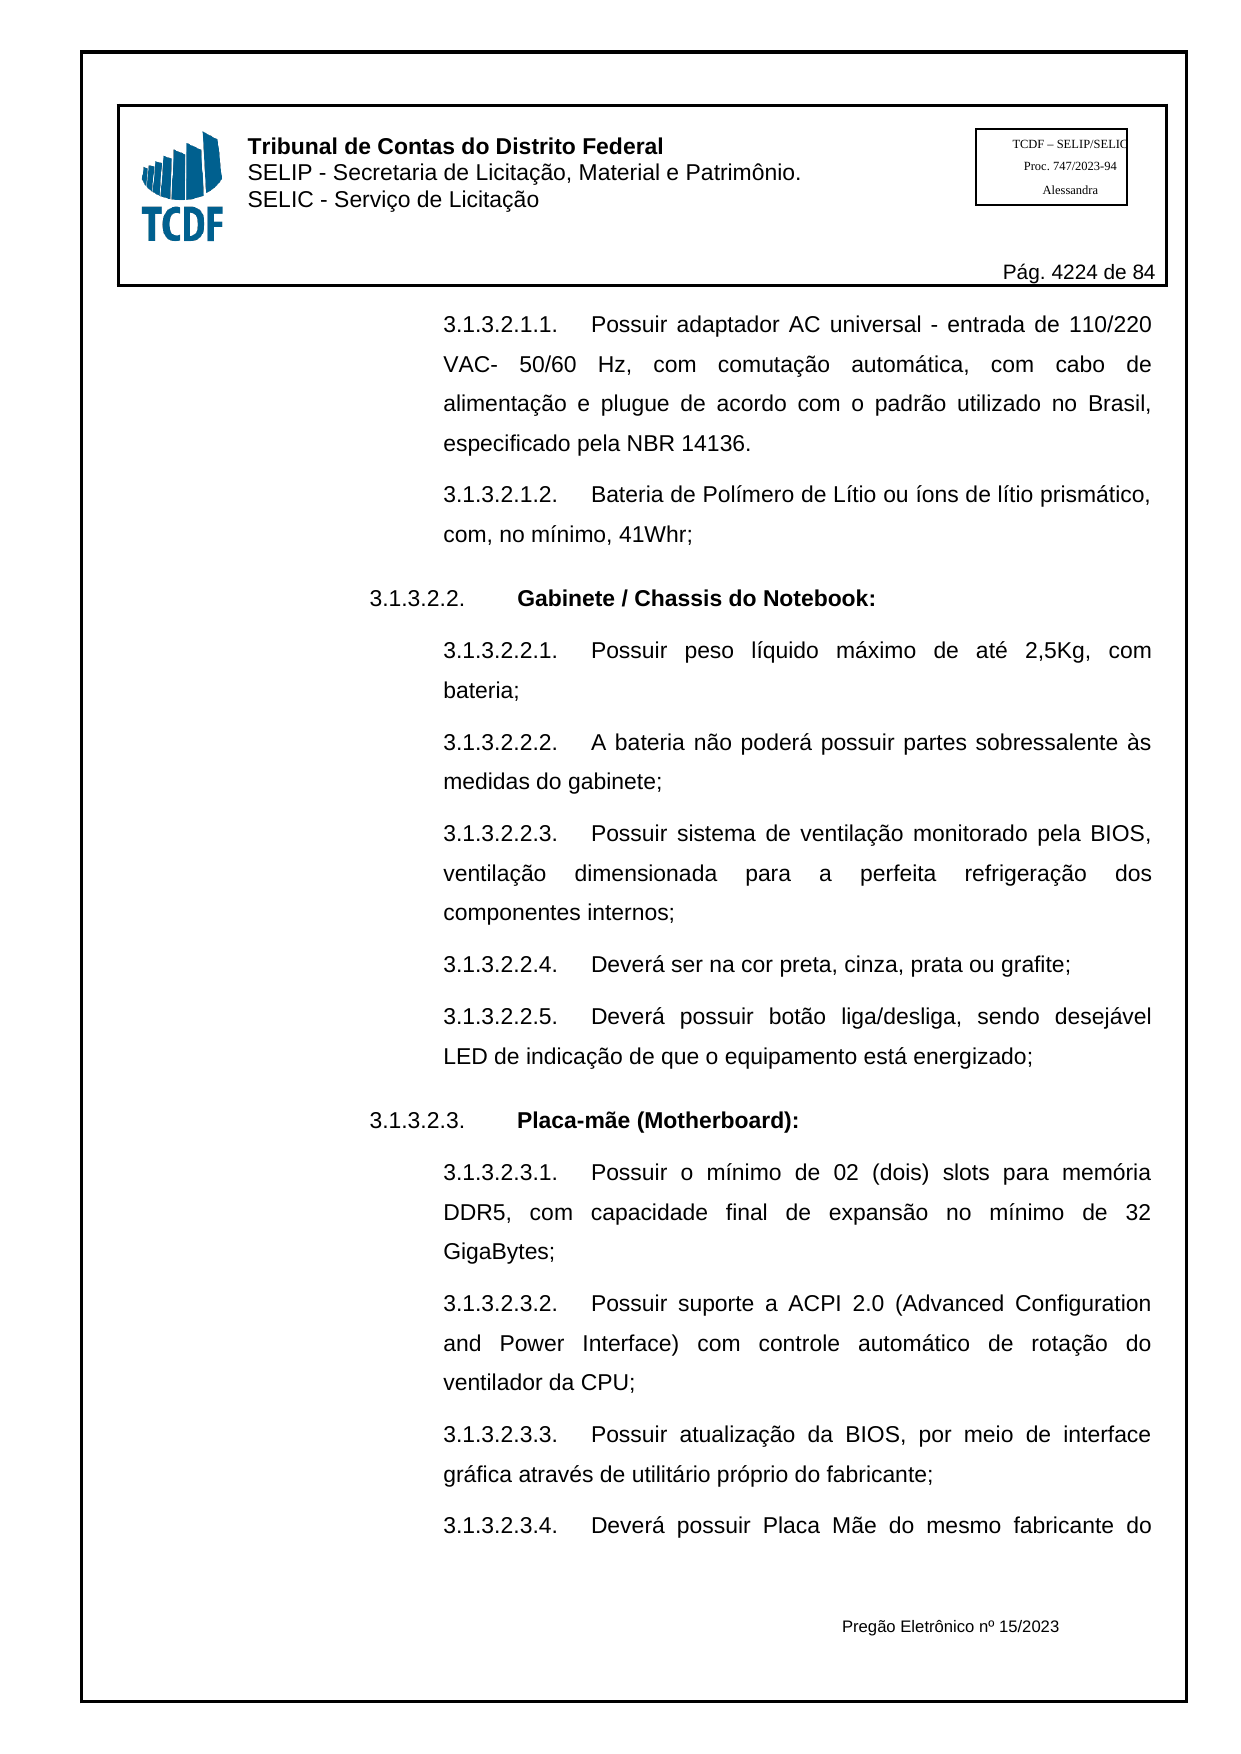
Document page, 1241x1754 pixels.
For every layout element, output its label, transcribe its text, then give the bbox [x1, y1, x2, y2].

list Possuir atualização da BIOS, por meio de interface gráfica através de utilitário próprio do fabricante; [443, 1421, 1152, 1487]
list Possuir peso líquido máximo de até 2,5Kg, com bateria; [443, 637, 1152, 703]
list Possuir o mínimo de 02 (dois) slots para memória DDR5, com capacidade final de expansão no mínimo de 32 GigaBytes; [443, 1159, 1152, 1264]
list Possuir sistema de ventilação monitorado pela BIOS, ventilação dimensionada para a perfeita refrigeração dos componentes internos; [443, 820, 1152, 926]
list Bateria de Polímero de Lítio ou íons de lítio prismático, com, no mínimo, 41Whr; [443, 481, 1152, 547]
list Gabinete / Chassis do Notebook: [369, 585, 1152, 612]
list Possuir suporte a ACPI 2.0 (Advanced Configuration and Power Interface) com controle automático de rotação do ventilador da CPU; [443, 1290, 1152, 1395]
list Possuir adaptador AC universal - entrada de 110/220 VAC- 50/60 Hz, com comutação automática, com cabo de alimentação e plugue de acordo com o padrão utilizado no Brasil, especificado pela NBR 14136. [443, 311, 1152, 456]
list Deverá ser na cor preta, cinza, prata ou grafite; [443, 951, 1152, 978]
list Placa-mãe (Motherboard): [369, 1107, 1152, 1133]
list Deverá possuir botão liga/desliga, sendo desejável LED de indicação de que o equipamento está energizado; [443, 1003, 1152, 1069]
picture [127, 129, 237, 244]
list A bateria não poderá possuir partes sobressalente às medidas do gabinete; [443, 729, 1152, 795]
